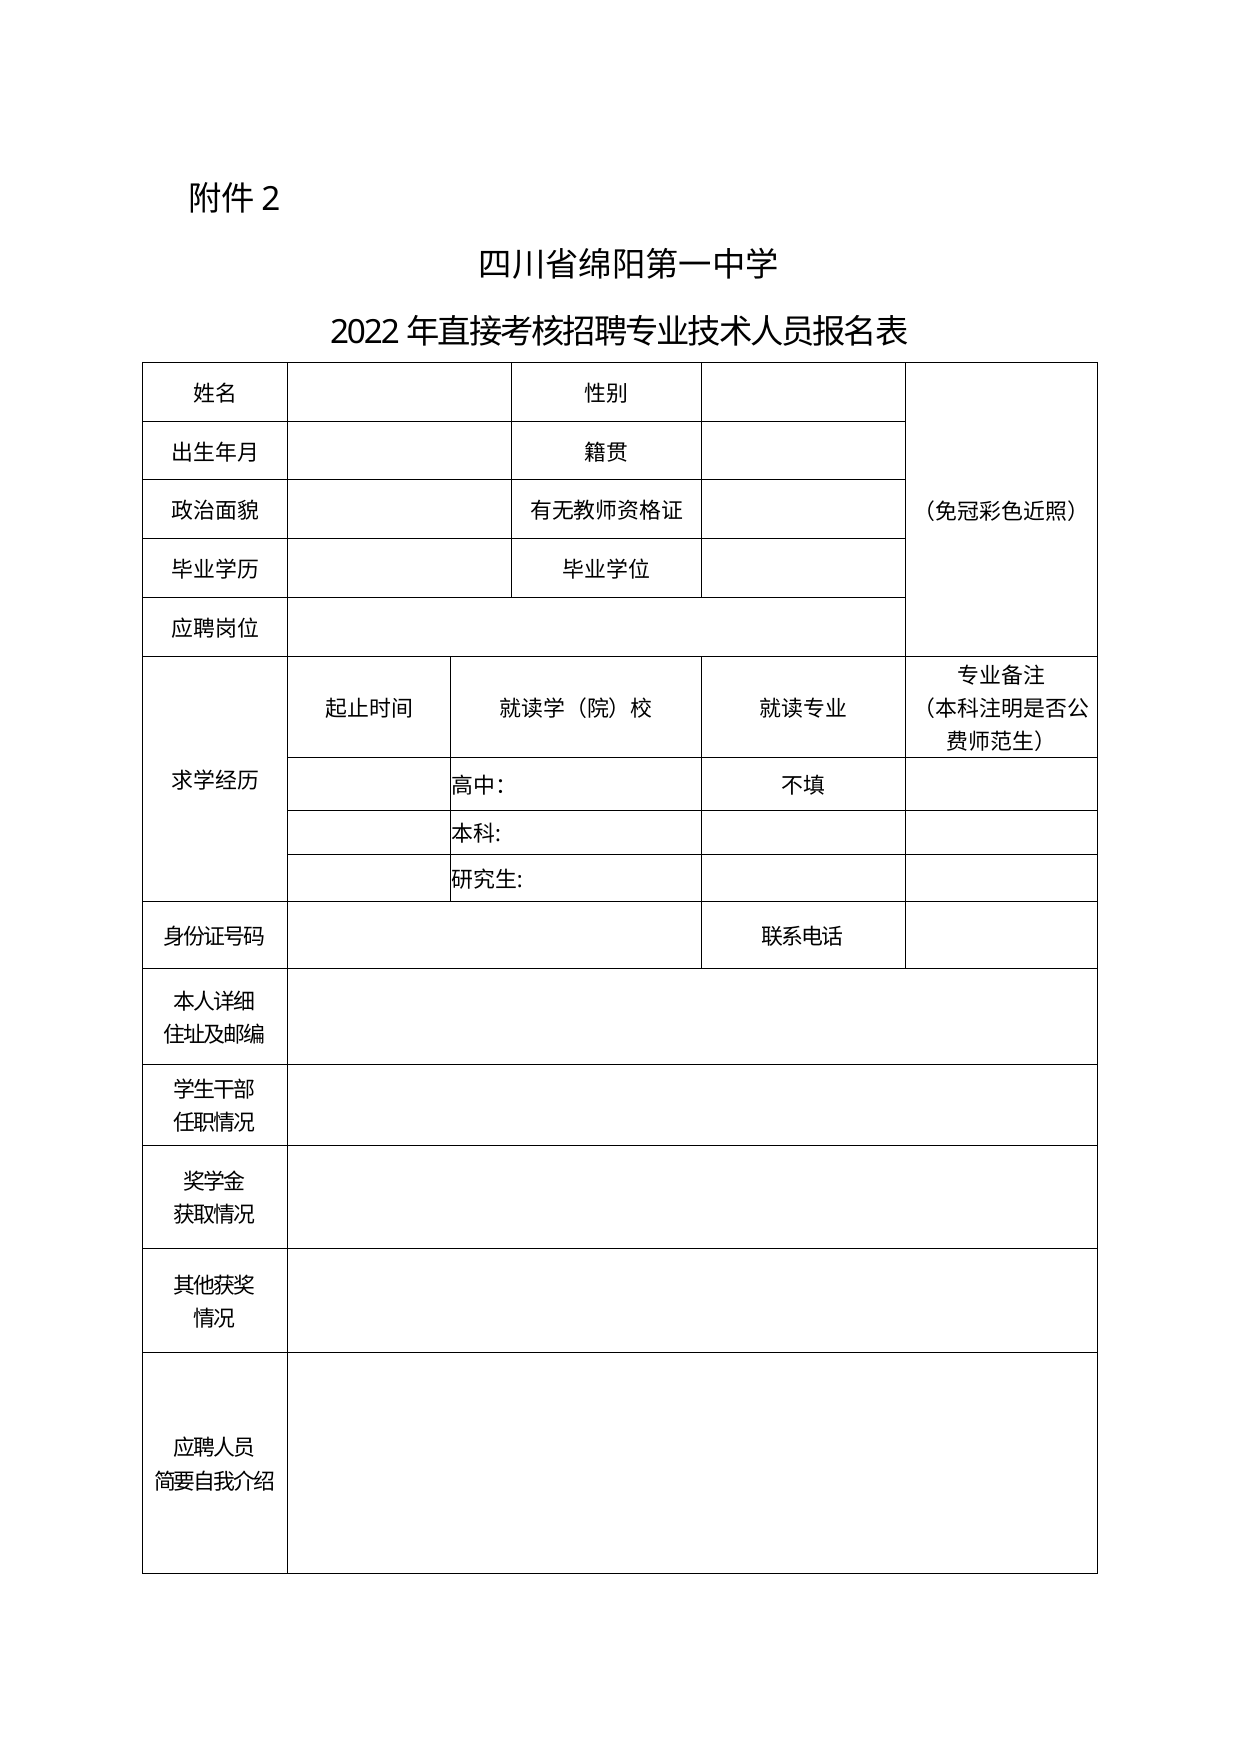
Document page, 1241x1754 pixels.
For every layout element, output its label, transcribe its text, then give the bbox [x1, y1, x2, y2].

table_cell 起止时间 [288, 657, 450, 757]
table_cell 专业备注 （本科注明是否公费师范生） [906, 657, 1097, 757]
table_header 性别 [512, 363, 701, 421]
table_cell [288, 758, 450, 810]
table_cell [288, 422, 511, 479]
table_cell 毕业学历 [143, 539, 287, 597]
table_cell 求学经历 [143, 657, 287, 901]
table_cell [906, 811, 1097, 853]
text 四川省绵阳第一中学 [188, 229, 1052, 295]
table_cell [702, 855, 905, 901]
table_header [288, 363, 511, 421]
table_header [702, 363, 905, 421]
table_cell [288, 902, 701, 968]
table_header 姓名 [143, 363, 287, 421]
table_header （免冠彩色近照） [906, 363, 1097, 656]
table_cell [288, 1065, 1097, 1145]
table_cell 应聘岗位 [143, 598, 287, 656]
table_cell 政治面貌 [143, 480, 287, 538]
table_cell [702, 480, 905, 538]
table_cell 学生干部 任职情况 [143, 1065, 287, 1145]
table_cell [702, 422, 905, 479]
table_cell [288, 1249, 1097, 1352]
table_cell [906, 758, 1097, 810]
table_cell [702, 811, 905, 853]
table_cell [288, 1353, 1097, 1573]
table_cell 出生年月 [143, 422, 287, 479]
table_cell 有无教师资格证 [512, 480, 701, 538]
table_cell 联系电话 [702, 902, 905, 968]
table_cell [288, 1146, 1097, 1248]
table_cell 其他获奖 情况 [143, 1249, 287, 1352]
text 附件2 [188, 162, 1052, 229]
table_cell [288, 969, 1097, 1064]
table_cell 不填 [702, 758, 905, 810]
table_cell [906, 902, 1097, 968]
table_cell 研究生: [451, 855, 701, 901]
table_cell 身份证号码 [143, 902, 287, 968]
table_cell [288, 539, 511, 597]
table_cell 本人详细 住址及邮编 [143, 969, 287, 1064]
table_cell 就读学（院）校 [451, 657, 701, 757]
text 2022年直接考核招聘专业技术人员报名表 [188, 295, 1052, 362]
table_cell [702, 539, 905, 597]
table_cell [288, 811, 450, 853]
table_cell 毕业学位 [512, 539, 701, 597]
table_cell [288, 855, 450, 901]
table_cell 就读专业 [702, 657, 905, 757]
table_cell 奖学金 获取情况 [143, 1146, 287, 1248]
table_cell 籍贯 [512, 422, 701, 479]
table_cell [906, 855, 1097, 901]
table_cell 高中： [451, 758, 701, 810]
table_cell 应聘人员 简要自我介绍 [143, 1353, 287, 1573]
table_cell 本科: [451, 811, 701, 853]
table_cell [288, 480, 511, 538]
table_cell [288, 598, 905, 656]
